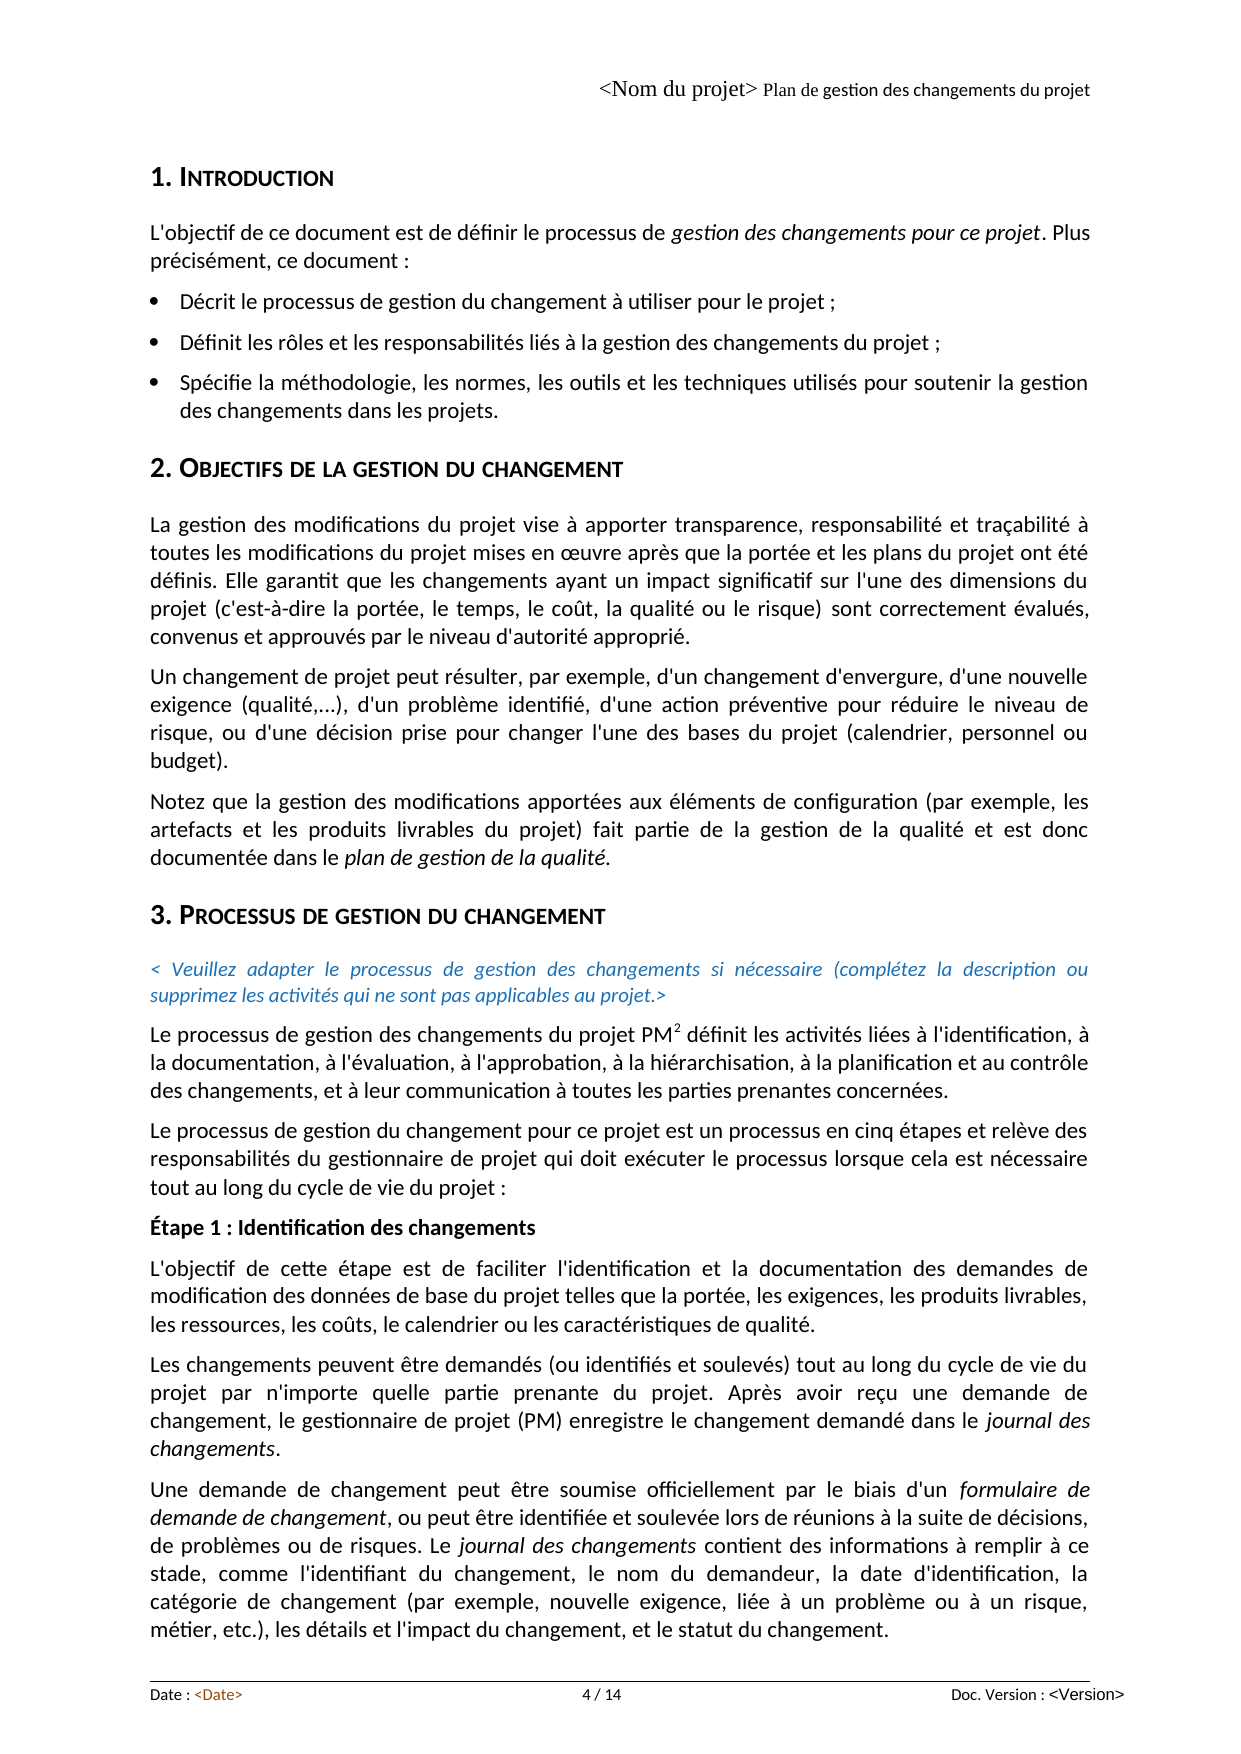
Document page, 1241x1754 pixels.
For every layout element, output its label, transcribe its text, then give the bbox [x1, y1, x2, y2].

text Notez que la gestion des modifications apportées aux éléments de configuration (par exemple, les artefacts et les produits livrables du projet) fait partie de la gestion de la qualité et est donc documentée dans le plan de gestion de la qualité. [150, 787, 1090, 871]
subtitle Objectifs de la gestion du changement [150, 449, 1090, 485]
text Les changements peuvent être demandés (ou identifiés et soulevés) tout au long du cycle de vie du projet par n'importe quelle partie prenante du projet. Après avoir reçu une demande de changement, le gestionnaire de projet (PM) enregistre le changement demandé dans le journal des changements. [150, 1350, 1090, 1462]
text < Veuillez adapter le processus de gestion des changements si nécessaire (complétez la description ou supprimez les activités qui ne sont pas applicables au projet.> [150, 957, 1090, 1007]
subtitle Processus de gestion du changement [150, 896, 1090, 932]
list Décrit le processus de gestion du changement à utiliser pour le projet ; [150, 287, 1090, 315]
subtitle Introduction [150, 158, 1090, 193]
text Le processus de gestion du changement pour ce projet est un processus en cinq étapes et relève des responsabilités du gestionnaire de projet qui doit exécuter le processus lorsque cela est nécessaire tout au long du cycle de vie du projet : [150, 1117, 1090, 1201]
text Une demande de changement peut être soumise officiellement par le biais d'un formulaire de demande de changement, ou peut être identifiée et soulevée lors de réunions à la suite de décisions, de problèmes ou de risques. Le journal des changements contient des informations à remplir à ce stade, comme l'identifiant du changement, le nom du demandeur, la date d'identification, la catégorie de changement (par exemple, nouvelle exigence, liée à un problème ou à un risque, métier, etc.), les détails et l'impact du changement, et le statut du changement. [150, 1475, 1090, 1643]
list Définit les rôles et les responsabilités liés à la gestion des changements du projet ; [150, 328, 1090, 356]
text Le processus de gestion des changements du projet PM2 définit les activités liées à l'identification, à la documentation, à l'évaluation, à l'approbation, à la hiérarchisation, à la planification et au contrôle des changements, et à leur communication à toutes les parties prenantes concernées. [150, 1020, 1090, 1104]
text La gestion des modifications du projet vise à apporter transparence, responsabilité et traçabilité à toutes les modifications du projet mises en œuvre après que la portée et les plans du projet ont été définis. Elle garantit que les changements ayant un impact significatif sur l'une des dimensions du projet (c'est-à-dire la portée, le temps, le coût, la qualité ou le risque) sont correctement évalués, convenus et approuvés par le niveau d'autorité approprié. [150, 510, 1090, 650]
text Étape 1 : Identification des changements [150, 1213, 1090, 1241]
text L'objectif de ce document est de définir le processus de gestion des changements pour ce projet. Plus précisément, ce document : [150, 218, 1090, 274]
text L'objectif de cette étape est de faciliter l'identification et la documentation des demandes de modification des données de base du projet telles que la portée, les exigences, les produits livrables, les ressources, les coûts, le calendrier ou les caractéristiques de qualité. [150, 1254, 1090, 1338]
text Un changement de projet peut résulter, par exemple, d'un changement d'envergure, d'une nouvelle exigence (qualité,...), d'un problème identifié, d'une action préventive pour réduire le niveau de risque, ou d'une décision prise pour changer l'une des bases du projet (calendrier, personnel ou budget). [150, 662, 1090, 774]
list Spécifie la méthodologie, les normes, les outils et les techniques utilisés pour soutenir la gestion des changements dans les projets. [150, 368, 1090, 424]
